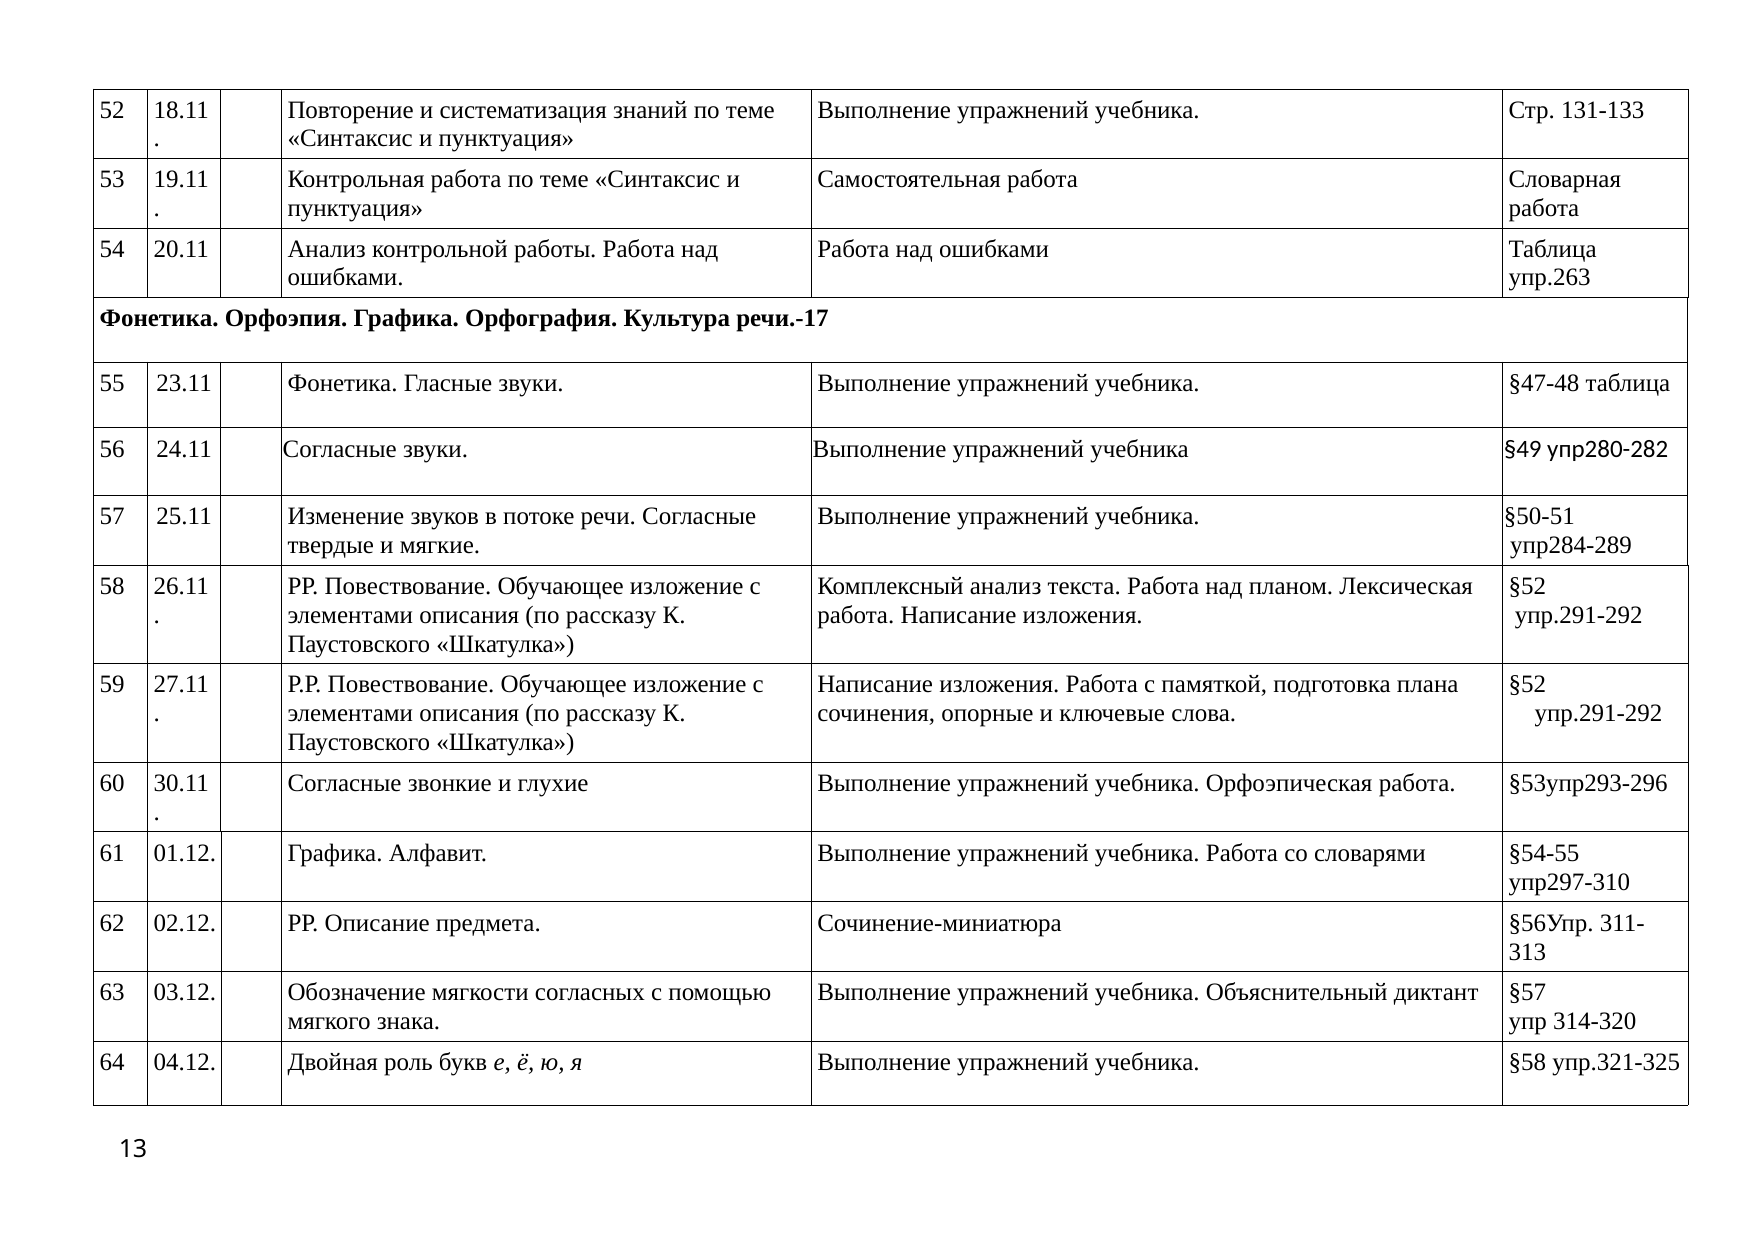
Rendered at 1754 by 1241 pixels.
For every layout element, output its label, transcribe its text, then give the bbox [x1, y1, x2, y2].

table_cell 04.12. [148, 1042, 221, 1105]
table_cell 24.11 [148, 428, 220, 494]
table_cell §49 упр280-282 [1503, 428, 1687, 494]
table_cell [221, 428, 281, 494]
table_cell [221, 159, 281, 227]
table_cell [221, 229, 281, 297]
table_cell 64 [94, 1042, 147, 1105]
table_cell Обозначение мягкости согласных с помощью мягкого знака. [282, 972, 811, 1041]
table_cell §58 упр.321-325 [1503, 1042, 1688, 1105]
table_cell §56Упр. 311-313 [1503, 902, 1688, 971]
table_cell 61 [94, 832, 147, 901]
table_cell Словарная работа [1503, 159, 1688, 227]
table_cell 26.11. [148, 566, 220, 663]
table_cell Выполнение упражнений учебника. Объяснительный диктант [812, 972, 1502, 1041]
table_cell 54 [94, 229, 147, 297]
table_cell 53 [94, 159, 147, 227]
table_cell Двойная роль букв е, ё, ю, я [282, 1042, 811, 1105]
table_cell РР. Повествование. Обучающее изложение с элементами описания (по рассказу К. Паустовского «Шкатулка») [282, 566, 811, 663]
table_cell [221, 566, 281, 663]
table_cell Анализ контрольной работы. Работа над ошибками. [282, 229, 811, 297]
table_cell Выполнение упражнений учебника. [812, 1042, 1502, 1105]
table_cell Выполнение упражнений учебника. Орфоэпическая работа. [812, 763, 1502, 831]
table_cell [221, 664, 281, 762]
table_cell Стр. 131-133 [1503, 90, 1688, 158]
table_cell 62 [94, 902, 147, 971]
table_cell §52 упр.291-292 [1503, 566, 1688, 663]
table_cell 18.11. [148, 90, 220, 158]
table_cell 59 [94, 664, 147, 762]
table_cell 30.11. [148, 763, 220, 831]
table_cell [222, 1042, 281, 1105]
table_cell Выполнение упражнений учебника. [812, 363, 1502, 427]
table_cell Написание изложения. Работа с памяткой, подготовка плана сочинения, опорные и ключевые слова. [812, 664, 1502, 762]
table_cell 63 [94, 972, 147, 1041]
table_cell Комплексный анализ текста. Работа над планом. Лексическая работа. Написание изложения. [812, 566, 1502, 663]
table_cell Работа над ошибками [812, 229, 1502, 297]
table_cell [221, 763, 281, 831]
table_cell §53упр293-296 [1503, 763, 1688, 831]
table_cell 58 [94, 566, 147, 663]
table_cell Самостоятельная работа [812, 159, 1502, 227]
table_cell 57 [94, 496, 147, 564]
table_cell Выполнение упражнений учебника. Работа со словарями [812, 832, 1502, 901]
table_cell §50-51 упр284-289 [1503, 496, 1687, 564]
table_cell РР. Описание предмета. [282, 902, 811, 971]
table_cell [221, 496, 281, 564]
table_cell Изменение звуков в потоке речи. Согласные твердые и мягкие. [282, 496, 811, 564]
table_cell Согласные звонкие и глухие [282, 763, 811, 831]
table_cell §54-55 упр297-310 [1503, 832, 1688, 901]
table_cell [222, 832, 281, 901]
table_cell 03.12. [148, 972, 221, 1041]
table_cell 01.12. [148, 832, 221, 901]
table_cell Выполнение упражнений учебника [812, 428, 1502, 494]
table_cell Графика. Алфавит. [282, 832, 811, 901]
table_cell 56 [94, 428, 147, 494]
table_cell [221, 363, 281, 427]
table_cell §57 упр 314-320 [1503, 972, 1688, 1041]
table_cell 60 [94, 763, 147, 831]
table_cell 52 [94, 90, 147, 158]
table_cell 20.11 [148, 229, 220, 297]
table_cell Повторение и систематизация знаний по теме «Синтаксис и пунктуация» [282, 90, 811, 158]
table_cell Выполнение упражнений учебника. [812, 90, 1502, 158]
table_cell Фонетика. Орфоэпия. Графика. Орфография. Культура речи.-17 [94, 298, 1687, 362]
table_cell 55 [94, 363, 147, 427]
table_cell 23.11 [148, 363, 220, 427]
table_cell Р.Р. Повествование. Обучающее изложение с элементами описания (по рассказу К. Паустовского «Шкатулка») [282, 664, 811, 762]
table_cell 02.12. [148, 902, 221, 971]
table_cell Согласные звуки. [282, 428, 811, 494]
table_cell §52 упр.291-292 [1503, 664, 1688, 762]
table_cell Фонетика. Гласные звуки. [282, 363, 811, 427]
table_cell Сочинение-миниатюра [812, 902, 1502, 971]
table_cell Таблица упр.263 [1503, 229, 1688, 297]
table_cell 25.11 [148, 496, 220, 564]
table_cell [222, 972, 281, 1041]
table_cell Контрольная работа по теме «Синтаксис и пунктуация» [282, 159, 811, 227]
table_cell [222, 902, 281, 971]
table_cell [221, 90, 281, 158]
table_cell 27.11. [148, 664, 220, 762]
table_cell 19.11. [148, 159, 220, 227]
table_cell §47-48 таблица [1503, 363, 1687, 427]
table_cell Выполнение упражнений учебника. [812, 496, 1502, 564]
